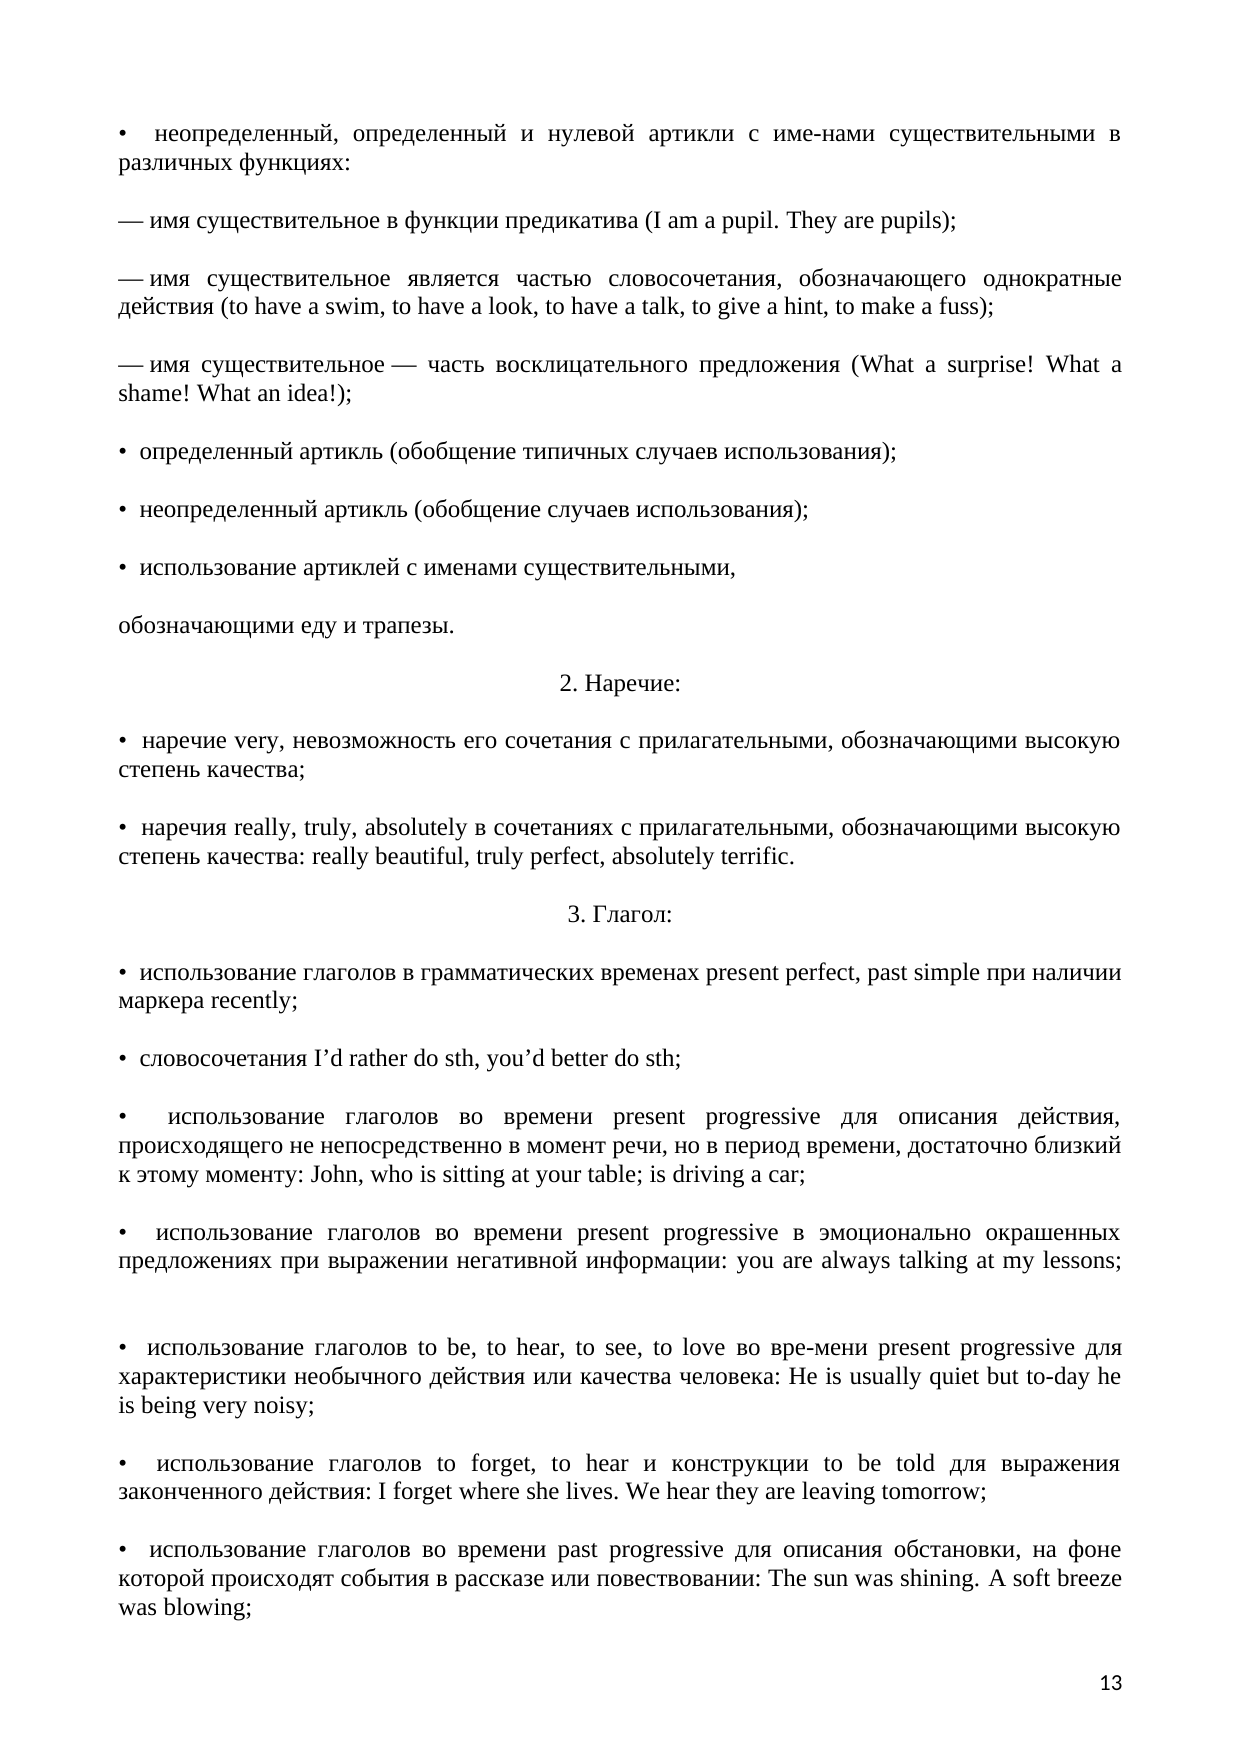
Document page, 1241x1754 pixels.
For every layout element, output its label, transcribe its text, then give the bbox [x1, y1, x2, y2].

text • использование глаголов во времени present progressive в эмоционально окрашенных предложениях при выражении негативной информации: you are always talking at my lessons; [118, 1217, 1122, 1303]
text 3. Глагол: [118, 899, 1122, 928]
text обозначающими еду и трапезы. [118, 610, 1122, 638]
text — имя существительное является частью словосочетания, обозначающего однократные действия (to have a swim, to have a look, to have a talk, to give a hint, to make a fuss); [118, 263, 1122, 320]
text • неопределенный, определенный и нулевой артикли с име-нами существительными в различных функциях: [118, 118, 1122, 176]
text — имя существительное — часть восклицательного предложения (What a surprise! What a shame! What an idea!); [118, 349, 1122, 407]
text • словосочетания I’d rather do sth, you’d better do sth; [118, 1043, 1122, 1072]
text • использование глаголов во времени present progressive для описания действия, происходящего не непосредственно в момент речи, но в период времени, достаточно близкий к этому моменту: John, who is sitting at your table; is driving a car; [118, 1101, 1122, 1188]
text • использование глаголов в грамматических временах present perfect, past simple при наличии маркера recently; [118, 957, 1122, 1014]
text • наречия really, truly, absolutely в сочетаниях с прилагательными, обозначающими высокую степень качества: really beautiful, truly perfect, absolutely terrific. [118, 812, 1122, 870]
text • использование глаголов to be, to hear, to see, to love во вре-мени present progressive для характеристики необычного действия или качества человека: He is usually quiet but to-day he is being very noisy; [118, 1332, 1122, 1418]
text • использование глаголов во времени past progressive для описания обстановки, на фоне которой происходят события в рассказе или повествовании: The sun was shining. A soft breeze was blowing; [118, 1534, 1122, 1621]
text • неопределенный артикль (обобщение случаев использования); [118, 494, 1122, 523]
text • использование артиклей с именами существительными, [118, 552, 1122, 581]
text • определенный артикль (обобщение типичных случаев использования); [118, 436, 1122, 465]
text • наречие very, невозможность его сочетания с прилагательными, обозначающими высокую степень качества; [118, 726, 1122, 783]
text 2. Наречие: [118, 668, 1122, 696]
text • использование глаголов to forget, to hear и конструкции to be told для выражения законченного действия: I forget where she lives. We hear they are leaving tomorrow; [118, 1448, 1122, 1505]
text — имя существительное в функции предикатива (I am a pupil. They are pupils); [118, 205, 1122, 233]
